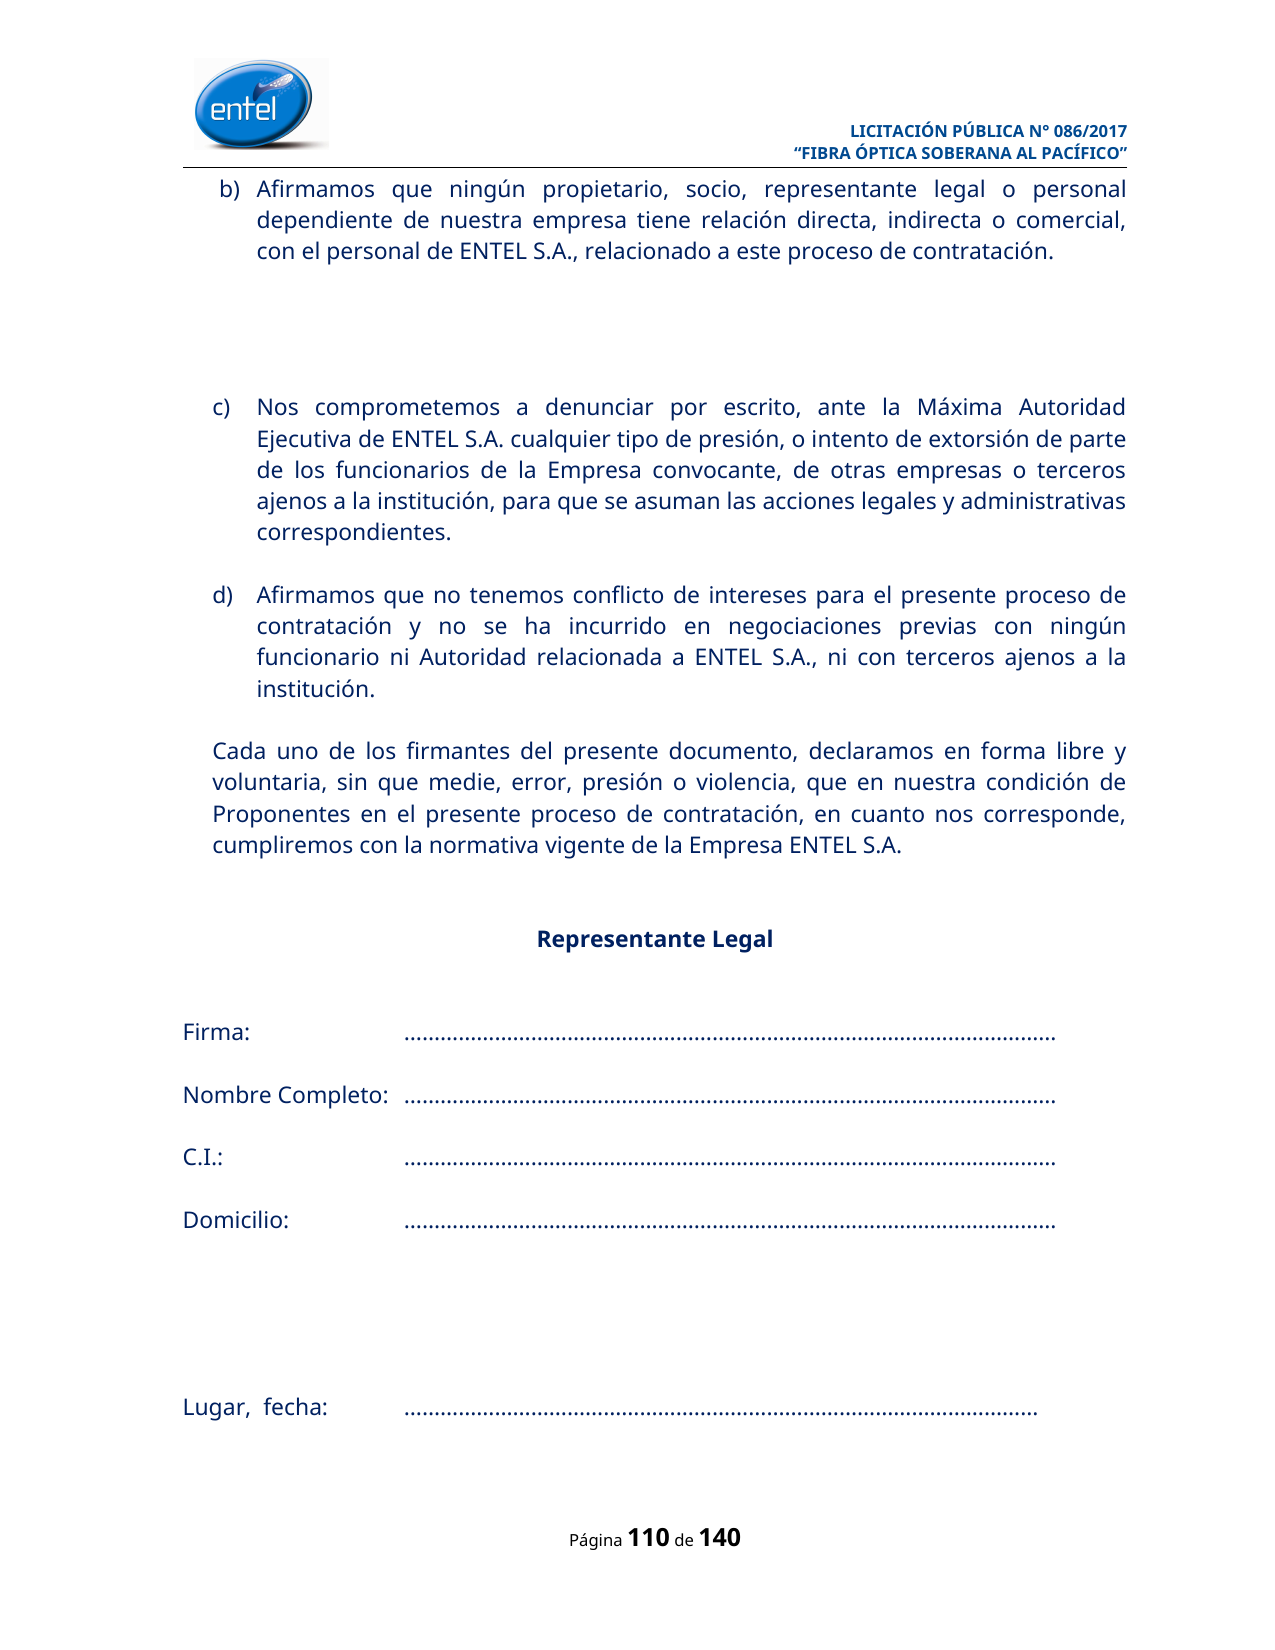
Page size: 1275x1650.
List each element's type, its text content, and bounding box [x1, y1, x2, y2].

picture [194, 58, 330, 150]
text Representante Legal [182, 922, 1127, 954]
text Cada uno de los firmantes del presente documento, declaramos en forma libre y voluntaria, sin que medie, error, presión o violencia, que en nuestra condición de Proponentes en el presente proceso de contratación, en cuanto nos corresponde, cumpliremos con la normativa vigente de la Empresa ENTEL S.A. [212, 735, 1127, 860]
list Afirmamos que no tenemos conflicto de intereses para el presente proceso de contratación y no se ha incurrido en negociaciones previas con ningún funcionario ni Autoridad relacionada a ENTEL S.A., ni con terceros ajenos a la institución. [212, 579, 1127, 704]
text Lugar, fecha: …………………………………………………………………………………………… [182, 1391, 1127, 1422]
list Nos comprometemos a denunciar por escrito, ante la Máxima Autoridad Ejecutiva de ENTEL S.A. cualquier tipo de presión, o intento de extorsión de parte de los funcionarios de la Empresa convocante, de otras empresas o terceros ajenos a la institución, para que se asuman las acciones legales y administrativas correspondientes. [212, 391, 1127, 547]
text C.I.: ……………………………………………………………………………………………… [182, 1141, 1127, 1172]
text Domicilio: ……………………………………………………………………………………………… [182, 1204, 1127, 1235]
text Firma: ……………………………………………………………………………………………… [182, 1016, 1127, 1047]
list Afirmamos que ningún propietario, socio, representante legal o personal dependiente de nuestra empresa tiene relación directa, indirecta o comercial, con el personal de ENTEL S.A., relacionado a este proceso de contratación. [219, 172, 1127, 266]
text Nombre Completo: ……………………………………………………………………………………………… [182, 1079, 1127, 1110]
